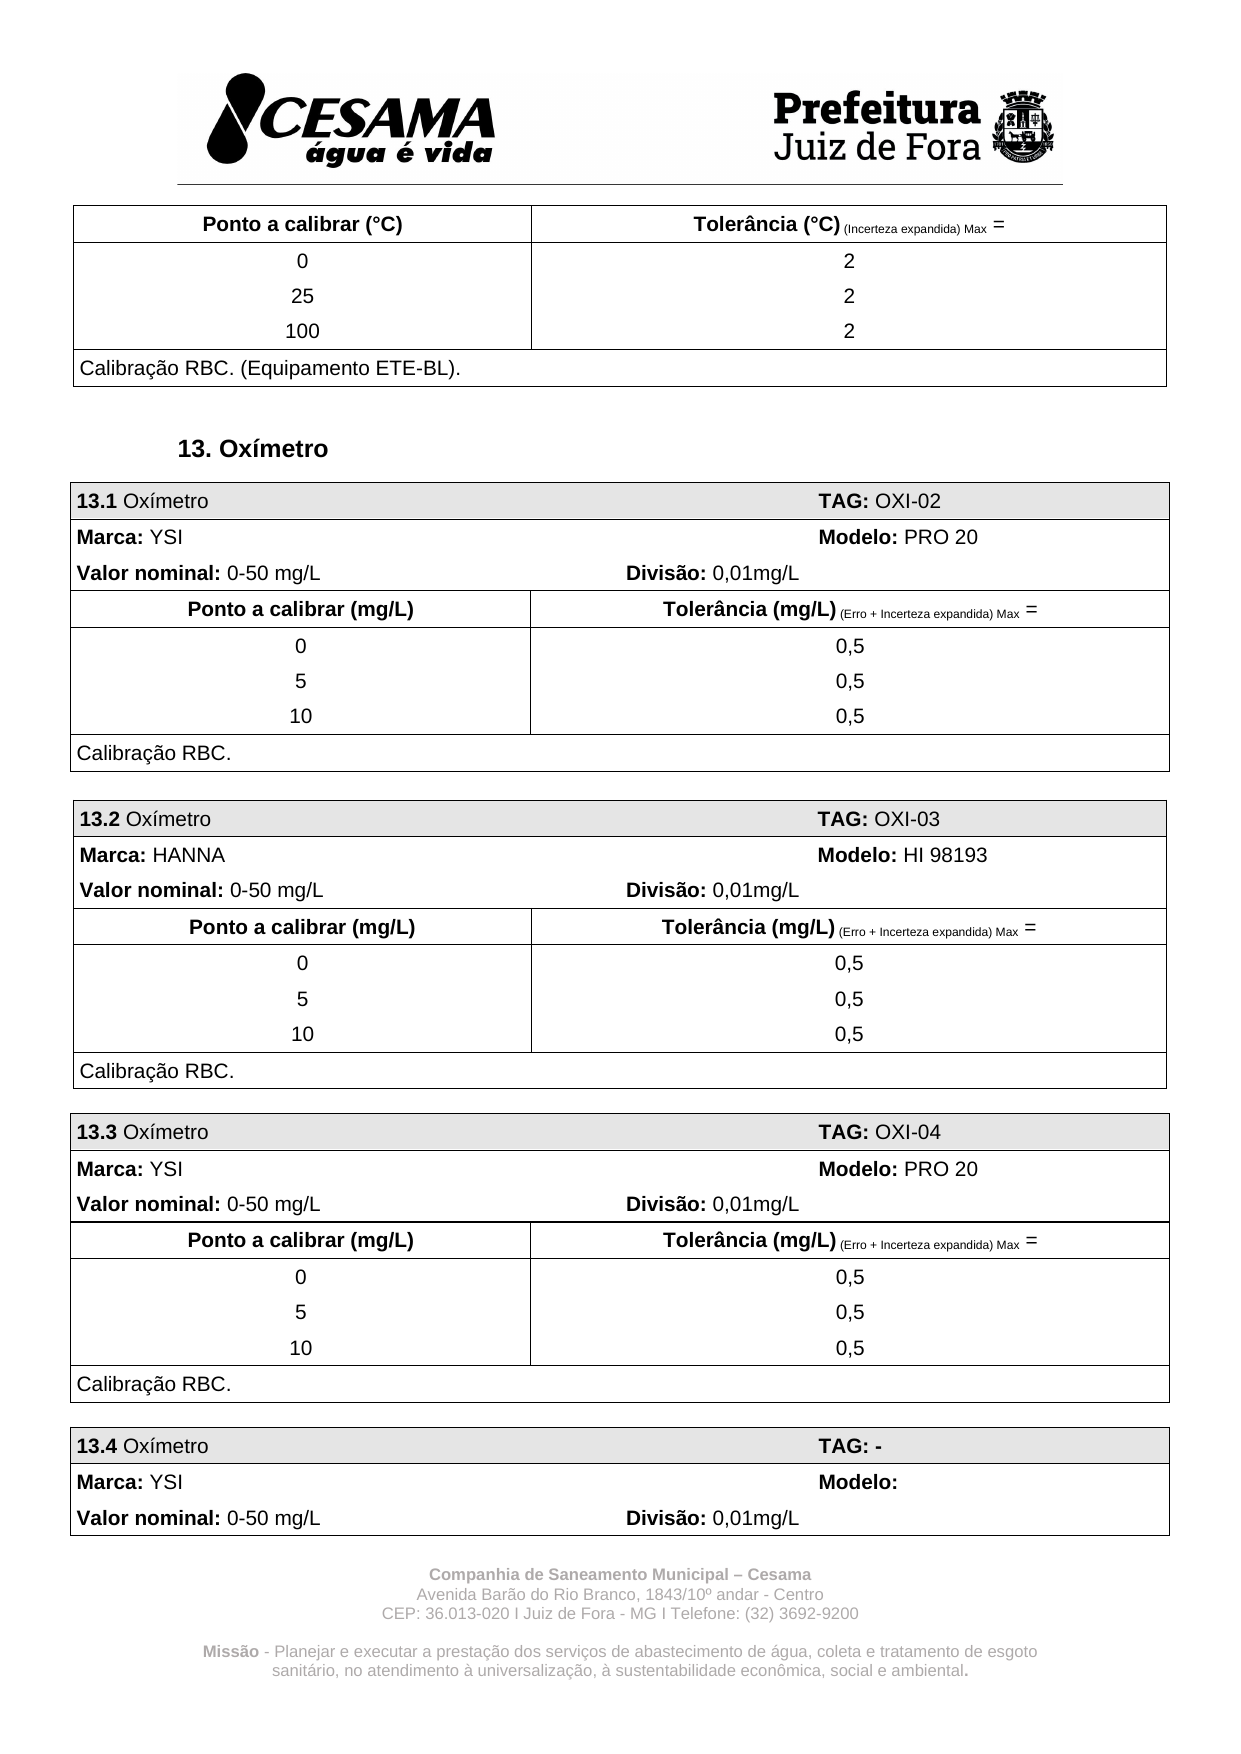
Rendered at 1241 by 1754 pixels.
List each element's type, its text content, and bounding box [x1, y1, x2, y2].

table_header 13.2 Oxímetro [74, 801, 812, 836]
table_cell Valor nominal: 0-50 mg/L [74, 873, 620, 908]
table_cell Calibração RBC. [71, 1366, 531, 1402]
table_cell 10 [71, 1330, 530, 1365]
table_cell 5 [74, 981, 531, 1016]
table_cell Calibração RBC. [74, 1053, 531, 1088]
table_cell 0,5 [532, 981, 1166, 1016]
table_cell 5 [71, 1294, 530, 1330]
table_cell 0,5 [531, 699, 1169, 734]
table_cell Ponto a calibrar (mg/L) [71, 591, 530, 627]
text 13. Oxímetro [177, 434, 1063, 463]
table_cell 0 [71, 1259, 530, 1294]
table_header 13.3 Oxímetro [71, 1114, 813, 1149]
table_cell 0 [74, 945, 531, 981]
table_cell 0,5 [531, 1294, 1169, 1330]
table_cell 0,5 [531, 628, 1169, 663]
table_cell 0 [74, 243, 531, 278]
table_cell [531, 735, 1169, 771]
table_cell [531, 1366, 1169, 1402]
table_cell Valor nominal: 0-50 mg/L [71, 555, 620, 590]
table_cell Marca: YSI [71, 1464, 813, 1499]
table_cell Modelo: PRO 20 [813, 520, 1169, 555]
table_cell Calibração RBC. [71, 735, 531, 771]
table_header 13.4 Oxímetro [71, 1428, 813, 1463]
table_cell 0,5 [531, 1259, 1169, 1294]
table_cell Divisão: 0,01mg/L [620, 1186, 1169, 1221]
table_cell 100 [74, 314, 531, 349]
table_cell Ponto a calibrar (mg/L) [74, 909, 531, 944]
table_header TAG: OXI-02 [813, 483, 1169, 518]
table_cell 0,5 [531, 663, 1169, 699]
table_cell 10 [71, 699, 530, 734]
table_cell Ponto a calibrar (°C) [74, 206, 531, 242]
table_header TAG: - [813, 1428, 1169, 1463]
table_cell Tolerância (mg/L) (Erro + Incerteza expandida) Max = [532, 909, 1166, 944]
table_cell Tolerância (mg/L) (Erro + Incerteza expandida) Max = [531, 1223, 1169, 1258]
table_header 13.1 Oxímetro [71, 483, 813, 518]
table_cell Divisão: 0,01mg/L [620, 555, 1169, 590]
table_cell Divisão: 0,01mg/L [620, 1500, 1169, 1535]
table_cell 5 [71, 663, 530, 699]
table_cell Tolerância (°C) (Incerteza expandida) Max = [532, 206, 1166, 242]
table_cell Modelo: PRO 20 [813, 1151, 1169, 1186]
table_header TAG: OXI-03 [812, 801, 1166, 836]
table_cell 25 [74, 278, 531, 314]
table_header TAG: OXI-04 [813, 1114, 1169, 1149]
table_cell 2 [532, 243, 1166, 278]
table_cell Tolerância (mg/L) (Erro + Incerteza expandida) Max = [531, 591, 1169, 627]
table_cell Marca: YSI [71, 520, 813, 555]
table_cell 2 [532, 278, 1166, 314]
table_cell Modelo: [813, 1464, 1169, 1499]
table_cell Marca: YSI [71, 1151, 813, 1186]
table_cell Valor nominal: 0-50 mg/L [71, 1500, 620, 1535]
table_cell 2 [532, 314, 1166, 349]
table_cell 0,5 [532, 945, 1166, 981]
table_cell 0,5 [531, 1330, 1169, 1365]
table_cell Divisão: 0,01mg/L [620, 873, 1166, 908]
table_cell [531, 1053, 1166, 1088]
table_cell 10 [74, 1016, 531, 1052]
table_cell Calibração RBC. (Equipamento ETE-BL). [74, 350, 1166, 386]
table_cell Marca: HANNA [74, 837, 812, 872]
picture [177, 73, 1063, 185]
table_cell Valor nominal: 0-50 mg/L [71, 1186, 620, 1221]
table_cell Modelo: HI 98193 [812, 837, 1166, 872]
table_cell Ponto a calibrar (mg/L) [71, 1223, 530, 1258]
table_cell 0 [71, 628, 530, 663]
table_cell 0,5 [532, 1016, 1166, 1052]
